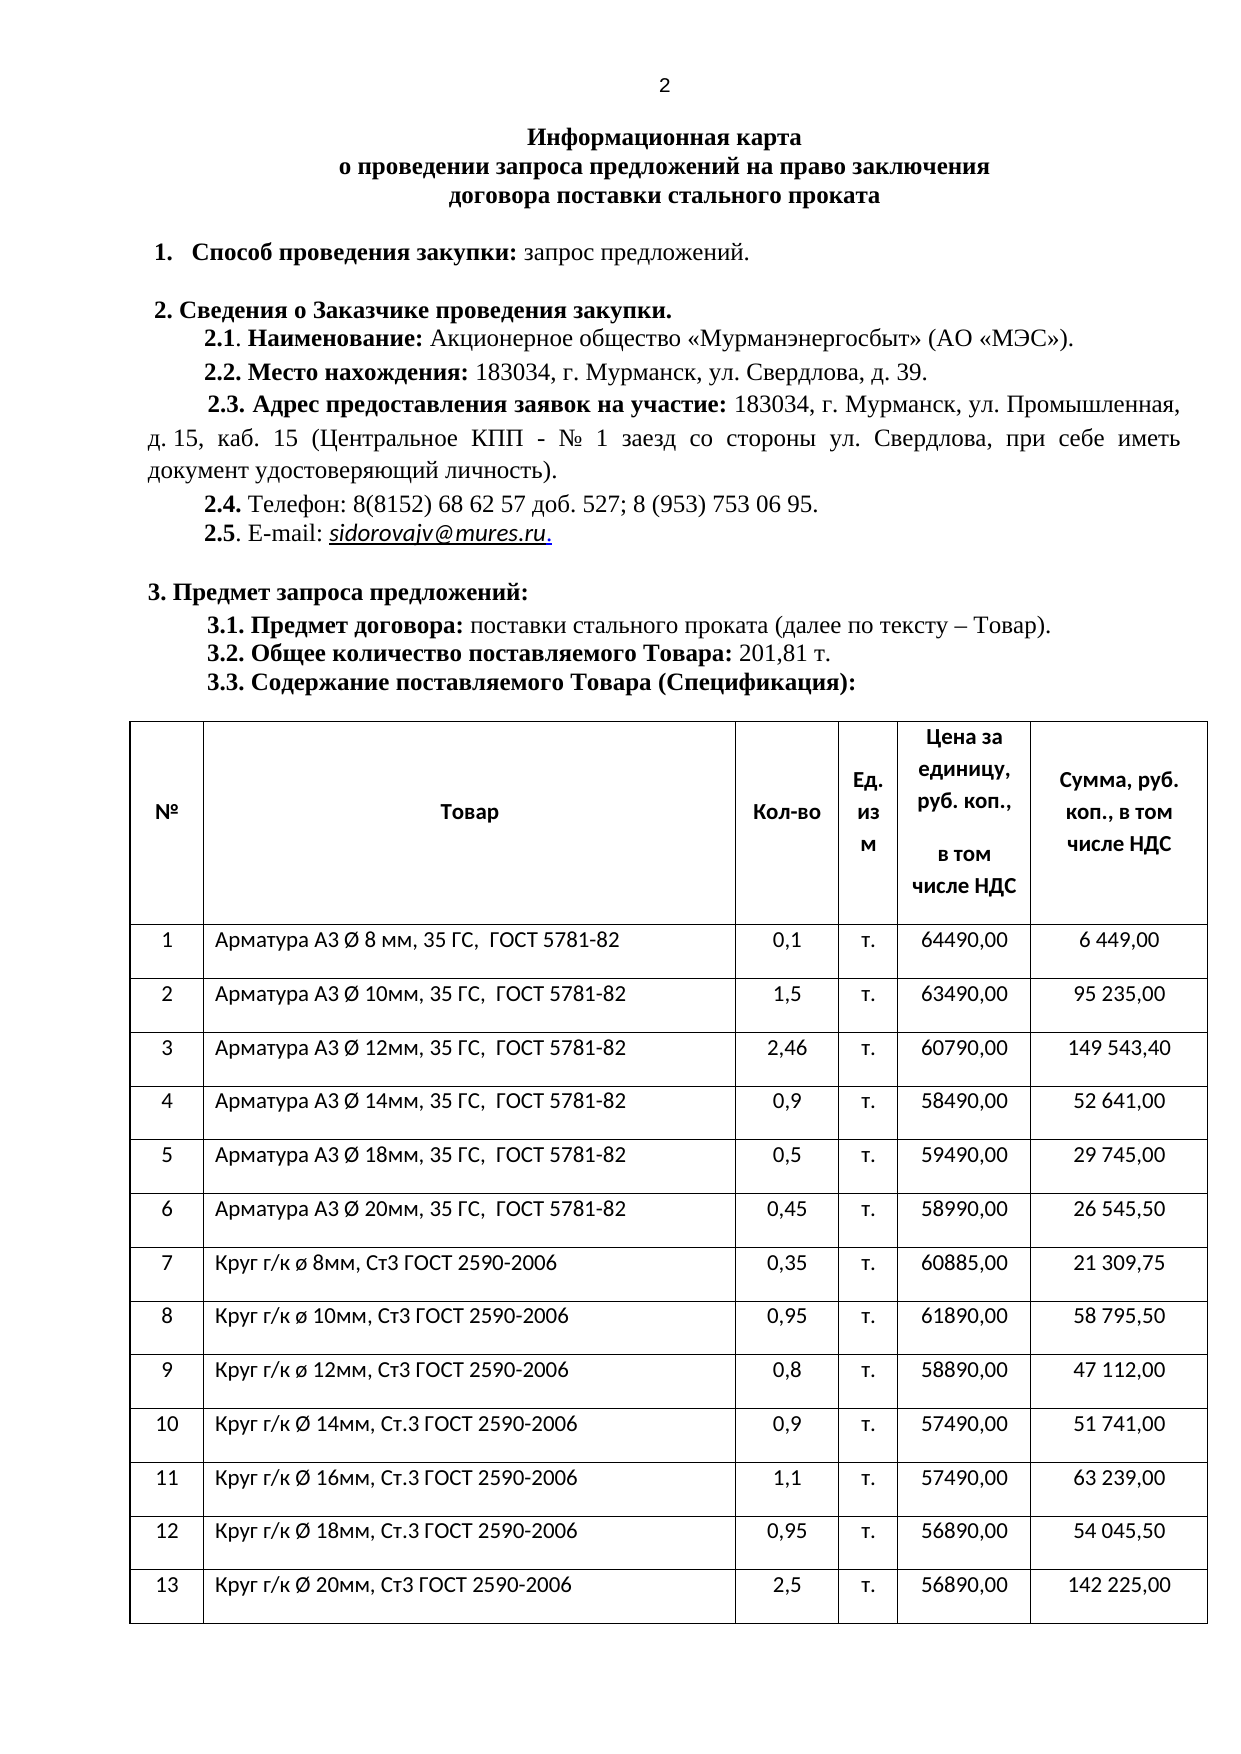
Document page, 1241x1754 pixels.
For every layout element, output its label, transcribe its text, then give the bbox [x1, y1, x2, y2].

table_cell 5 [131, 1140, 203, 1193]
table_cell Арматура А3 Ø 8 мм, 35 ГС, ГОСТ 5781-82 [204, 925, 735, 978]
table_cell 1,5 [736, 979, 838, 1032]
table_cell 0,9 [736, 1409, 838, 1462]
table_header Кол-во [736, 722, 838, 924]
table_cell 10 [131, 1409, 203, 1462]
table_cell 21 309,75 [1031, 1248, 1207, 1301]
text 3.3. Содержание поставляемого Товара (Спецификация): [148, 667, 1181, 696]
text Информационная карта [148, 122, 1181, 151]
table_cell 0,35 [736, 1248, 838, 1301]
table_cell т. [839, 1570, 897, 1623]
table_cell 1 [131, 925, 203, 978]
text 2.3. Адрес предоставления заявок на участие: 183034, г. Мурманск, ул. Промышленная, д. 15, каб. 15 (Центральное КПП - № 1 заезд со стороны ул. Свердлова, при себе иметь документ удостоверяющий личность). [148, 389, 1181, 484]
table_header Цена за единицу, руб. коп., в том числе НДС [898, 722, 1030, 924]
table_cell Круг г/к ø 8мм, Ст3 ГОСТ 2590-2006 [204, 1248, 735, 1301]
table_cell т. [839, 1033, 897, 1086]
table_cell т. [839, 1463, 897, 1516]
table_cell Арматура А3 Ø 10мм, 35 ГС, ГОСТ 5781-82 [204, 979, 735, 1032]
text о проведении запроса предложений на право заключения [148, 151, 1181, 180]
table_cell т. [839, 1087, 897, 1139]
table_header Товар [204, 722, 735, 924]
table_cell Круг г/к ø 10мм, Ст3 ГОСТ 2590-2006 [204, 1302, 735, 1354]
table_cell Арматура А3 Ø 18мм, 35 ГС, ГОСТ 5781-82 [204, 1140, 735, 1193]
table_header Ед.изм [839, 722, 897, 924]
table_cell 142 225,00 [1031, 1570, 1207, 1623]
table_cell т. [839, 1517, 897, 1569]
table_cell 26 545,50 [1031, 1194, 1207, 1247]
text 2.5. Е-mail: sidorovajv@mures.ru. [148, 517, 1181, 548]
table_cell 0,1 [736, 925, 838, 978]
table_cell 60885,00 [898, 1248, 1030, 1301]
table_cell 4 [131, 1087, 203, 1139]
table_cell Арматура А3 Ø 14мм, 35 ГС, ГОСТ 5781-82 [204, 1087, 735, 1139]
table_cell 60790,00 [898, 1033, 1030, 1086]
table_cell 58890,00 [898, 1355, 1030, 1408]
table_cell 47 112,00 [1031, 1355, 1207, 1408]
table_cell 57490,00 [898, 1409, 1030, 1462]
table_cell т. [839, 1302, 897, 1354]
table_cell 8 [131, 1302, 203, 1354]
table_cell 7 [131, 1248, 203, 1301]
table_cell 2 [131, 979, 203, 1032]
table_cell 58 795,50 [1031, 1302, 1207, 1354]
table_cell т. [839, 925, 897, 978]
table_cell 63 239,00 [1031, 1463, 1207, 1516]
table_cell Круг г/к ø 12мм, Ст3 ГОСТ 2590-2006 [204, 1355, 735, 1408]
table_cell 56890,00 [898, 1517, 1030, 1569]
table_cell 58490,00 [898, 1087, 1030, 1139]
table_cell 61890,00 [898, 1302, 1030, 1354]
table_cell т. [839, 1355, 897, 1408]
table_cell 0,8 [736, 1355, 838, 1408]
table_cell т. [839, 1409, 897, 1462]
text 2.1. Наименование: Акционерное общество «Мурманэнергосбыт» (АО «МЭС»). [148, 323, 1181, 352]
table_cell 6 [131, 1194, 203, 1247]
table_cell 57490,00 [898, 1463, 1030, 1516]
table_cell 6 449,00 [1031, 925, 1207, 978]
table_cell 29 745,00 [1031, 1140, 1207, 1193]
table_cell т. [839, 979, 897, 1032]
table_cell 64490,00 [898, 925, 1030, 978]
table_cell 0,9 [736, 1087, 838, 1139]
table_header Сумма, руб. коп., в том числе НДС [1031, 722, 1207, 924]
table_cell 2,5 [736, 1570, 838, 1623]
table_cell Арматура А3 Ø 12мм, 35 ГС, ГОСТ 5781-82 [204, 1033, 735, 1086]
table_cell Круг г/к Ø 20мм, Ст3 ГОСТ 2590-2006 [204, 1570, 735, 1623]
table_cell 0,95 [736, 1517, 838, 1569]
table_cell т. [839, 1140, 897, 1193]
table_cell т. [839, 1194, 897, 1247]
table_cell 56890,00 [898, 1570, 1030, 1623]
table_cell т. [839, 1248, 897, 1301]
table_header № [131, 722, 203, 924]
table_cell 13 [131, 1570, 203, 1623]
table_cell 11 [131, 1463, 203, 1516]
text 3. Предмет запроса предложений: [148, 577, 1181, 605]
table_cell 52 641,00 [1031, 1087, 1207, 1139]
table_cell 95 235,00 [1031, 979, 1207, 1032]
table_cell 58990,00 [898, 1194, 1030, 1247]
table_cell 0,45 [736, 1194, 838, 1247]
table_cell Арматура А3 Ø 20мм, 35 ГС, ГОСТ 5781-82 [204, 1194, 735, 1247]
text 2.2. Место нахождения: 183034, г. Мурманск, ул. Свердлова, д. 39. [148, 357, 1181, 385]
table_cell Круг г/к Ø 18мм, Ст.3 ГОСТ 2590-2006 [204, 1517, 735, 1569]
list Способ проведения закупки: запрос предложений. [154, 237, 1181, 266]
text договора поставки стального проката [148, 180, 1181, 208]
table_cell Круг г/к Ø 14мм, Ст.3 ГОСТ 2590-2006 [204, 1409, 735, 1462]
table_cell 0,95 [736, 1302, 838, 1354]
table_cell 1,1 [736, 1463, 838, 1516]
table_cell Круг г/к Ø 16мм, Ст.3 ГОСТ 2590-2006 [204, 1463, 735, 1516]
table_cell 0,5 [736, 1140, 838, 1193]
table_cell 51 741,00 [1031, 1409, 1207, 1462]
table_cell 3 [131, 1033, 203, 1086]
table_cell 59490,00 [898, 1140, 1030, 1193]
table_cell 12 [131, 1517, 203, 1569]
text 2. Сведения о Заказчике проведения закупки. [148, 295, 1181, 323]
table_cell 2,46 [736, 1033, 838, 1086]
text 2.4. Телефон: 8(8152) 68 62 57 доб. 527; 8 (953) 753 06 95. [148, 489, 1181, 517]
text 3.1. Предмет договора: поставки стального проката (далее по тексту – Товар). [148, 610, 1181, 638]
table_cell 9 [131, 1355, 203, 1408]
table_cell 54 045,50 [1031, 1517, 1207, 1569]
text 3.2. Общее количество поставляемого Товара: 201,81 т. [148, 638, 1181, 667]
table_cell 149 543,40 [1031, 1033, 1207, 1086]
table_cell 63490,00 [898, 979, 1030, 1032]
